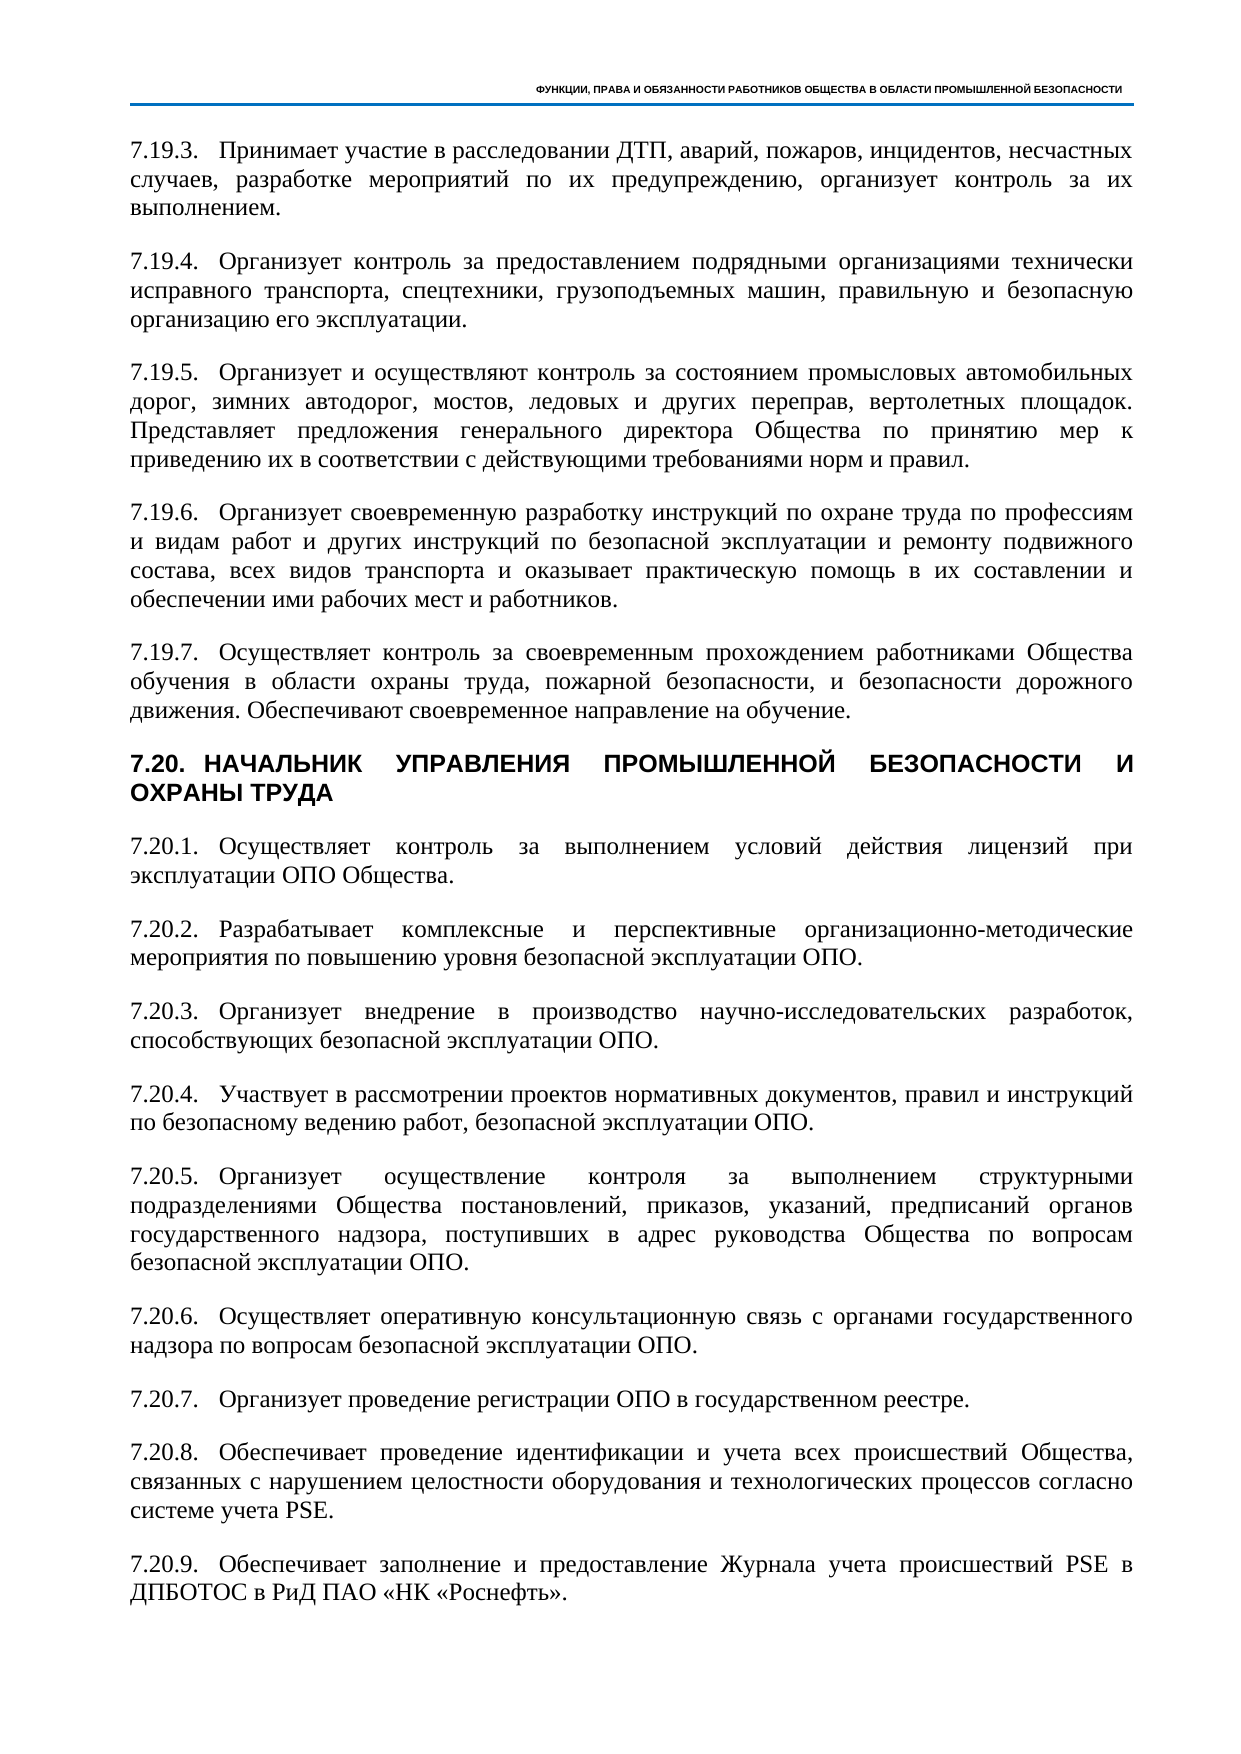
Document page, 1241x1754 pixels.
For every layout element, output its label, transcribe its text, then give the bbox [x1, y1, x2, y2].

list Организует осуществление контроля за выполнением структурными подразделениями Общества постановлений, приказов, указаний, предписаний органов государственного надзора, поступивших в адрес руководства Общества по вопросам безопасной эксплуатации ОПО. [130, 1161, 1134, 1276]
list Организует и осуществляют контроль за состоянием промысловых автомобильных дорог, зимних автодорог, мостов, ледовых и других переправ, вертолетных площадок. Представляет предложения генерального директора Общества по принятию мер к приведению их в соответствии с действующими требованиями норм и правил. [130, 357, 1134, 472]
list Организует своевременную разработку инструкций по охране труда по профессиям и видам работ и других инструкций по безопасной эксплуатации и ремонту подвижного состава, всех видов транспорта и оказывает практическую помощь в их составлении и обеспечении ими рабочих мест и работников. [130, 497, 1134, 612]
list Осуществляет контроль за выполнением условий действия лицензий при эксплуатации ОПО Общества. [130, 831, 1134, 889]
list Организует контроль за предоставлением подрядными организациями технически исправного транспорта, спецтехники, грузоподъемных машин, правильную и безопасную организацию его эксплуатации. [130, 246, 1134, 332]
list Участвует в рассмотрении проектов нормативных документов, правил и инструкций по безопасному ведению работ, безопасной эксплуатации ОПО. [130, 1079, 1134, 1136]
list Осуществляет контроль за своевременным прохождением работниками Общества обучения в области охраны труда, пожарной безопасности, и безопасности дорожного движения. Обеспечивают своевременное направление на обучение. [130, 637, 1134, 724]
list НАЧАЛЬНИК УПРАВЛЕНИЯ ПРОМЫШЛЕННОЙ БЕЗОПАСНОСТИ И ОХРАНЫ ТРУДА [130, 749, 1134, 806]
list Обеспечивает заполнение и предоставление Журнала учета происшествий PSE в ДПБОТОС в РиД ПАО «НК «Роснефть». [130, 1549, 1134, 1606]
list Принимает участие в расследовании ДТП, аварий, пожаров, инцидентов, несчастных случаев, разработке мероприятий по их предупреждению, организует контроль за их выполнением. [130, 135, 1134, 221]
list Организует проведение регистрации ОПО в государственном реестре. [130, 1384, 1134, 1412]
list Обеспечивает проведение идентификации и учета всех происшествий Общества, связанных с нарушением целостности оборудования и технологических процессов согласно системе учета PSE. [130, 1437, 1134, 1524]
list Разрабатывает комплексные и перспективные организационно-методические мероприятия по повышению уровня безопасной эксплуатации ОПО. [130, 914, 1134, 971]
list Осуществляет оперативную консультационную связь с органами государственного надзора по вопросам безопасной эксплуатации ОПО. [130, 1301, 1134, 1359]
list Организует внедрение в производство научно-исследовательских разработок, способствующих безопасной эксплуатации ОПО. [130, 996, 1134, 1054]
